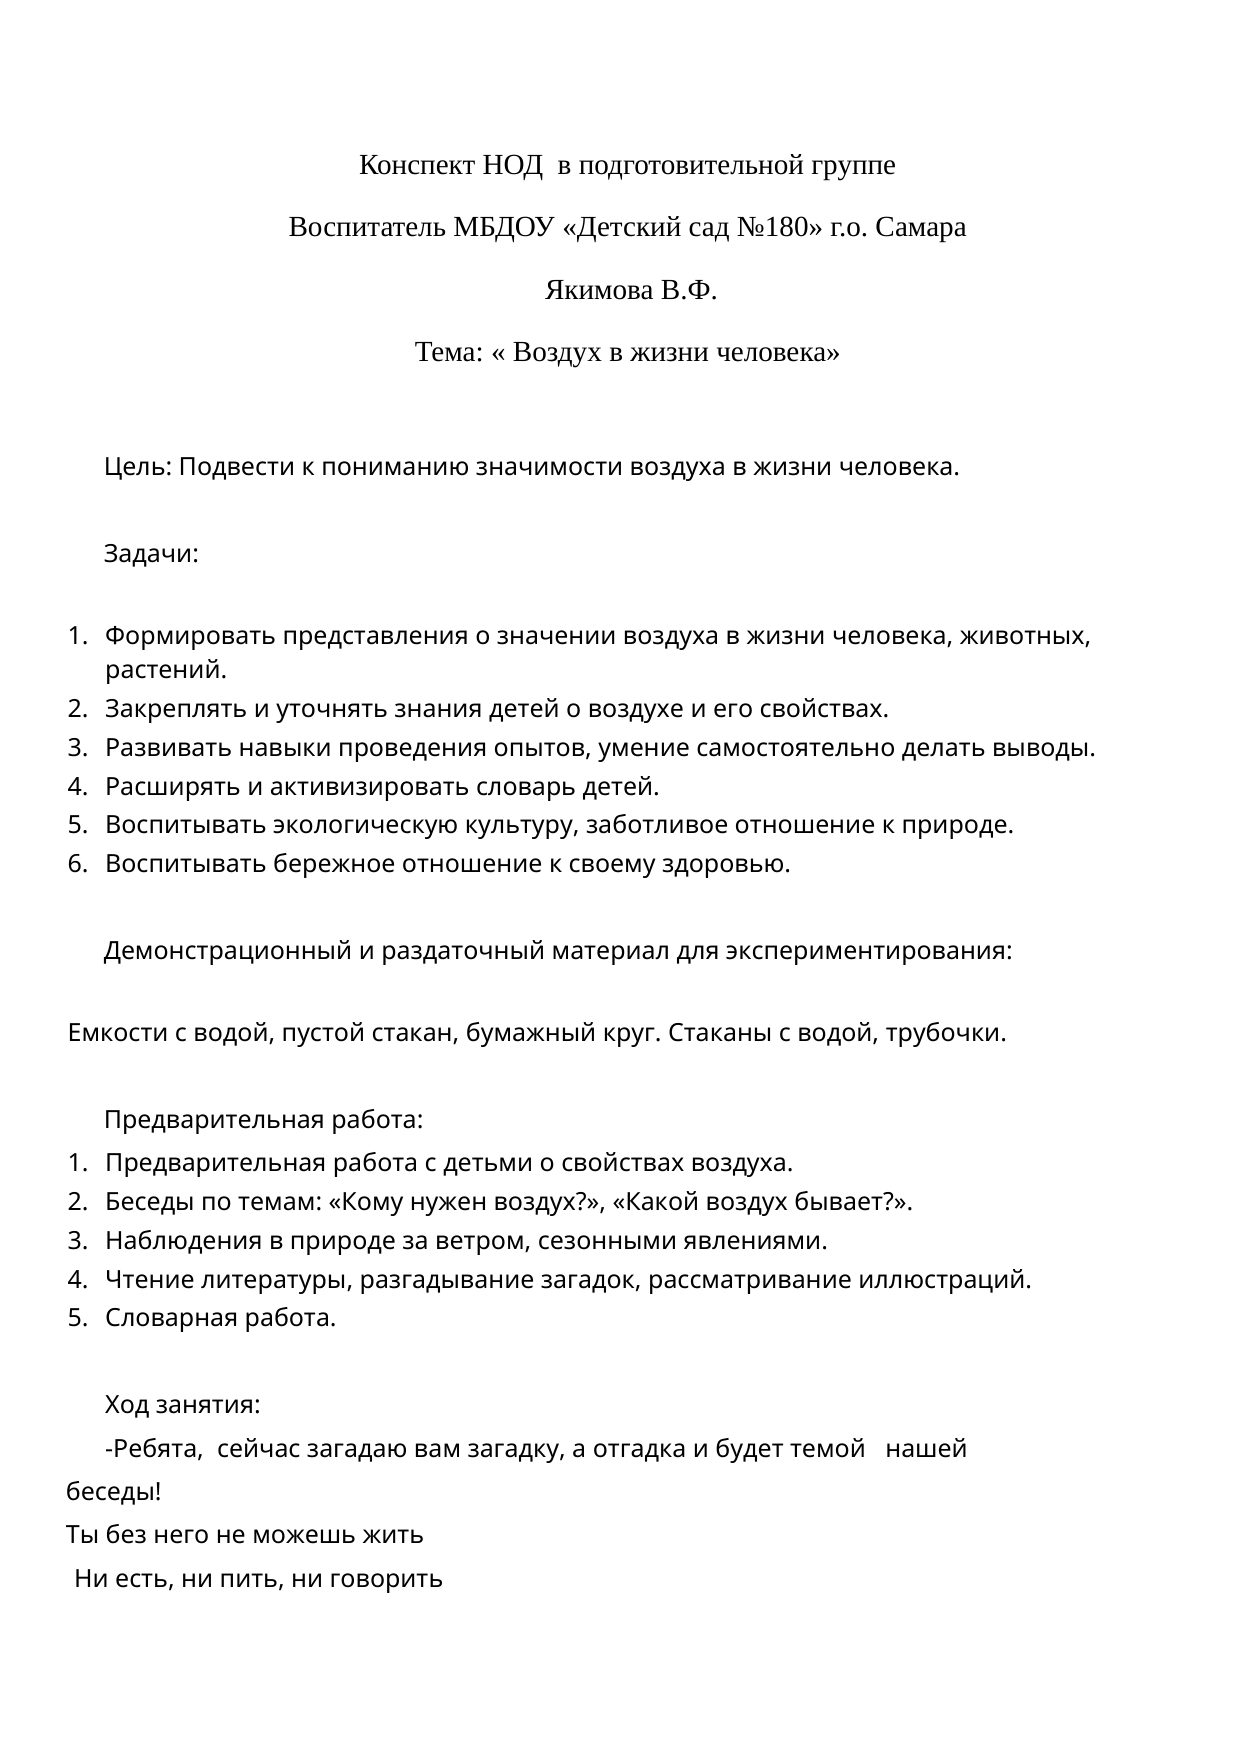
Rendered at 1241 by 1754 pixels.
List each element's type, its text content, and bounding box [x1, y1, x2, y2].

list Формировать представления о значении воздуха в жизни человека, животных, растений. [67, 618, 1152, 686]
text Тема: « Воздух в жизни человека» [103, 321, 1152, 368]
list Воспитывать бережное отношение к своему здоровью. [67, 846, 1152, 880]
text Ты без него не можешь жить [59, 1517, 1152, 1551]
text Демонстрационный и раздаточный материал для экспериментирования: [103, 932, 1152, 967]
text Предварительная работа: [103, 1102, 1152, 1136]
text Задачи: [103, 536, 1152, 570]
list Развивать навыки проведения опытов, умение самостоятельно делать выводы. [67, 729, 1152, 763]
text Емкости с водой, пустой стакан, бумажный круг. Стаканы с водой, трубочки. [67, 1015, 1152, 1049]
list Воспитывать экологическую культуру, заботливое отношение к природе. [67, 807, 1152, 841]
list Расширять и активизировать словарь детей. [67, 768, 1152, 802]
list Закреплять и уточнять знания детей о воздухе и его свойствах. [67, 691, 1152, 725]
text Ход занятия: [105, 1387, 1152, 1421]
text беседы! [59, 1474, 1152, 1508]
text Ни есть, ни пить, ни говорить [74, 1561, 1152, 1595]
list Наблюдения в природе за ветром, сезонными явлениями. [67, 1222, 1152, 1257]
list Чтение литературы, разгадывание загадок, рассматривание иллюстраций. [67, 1261, 1152, 1295]
list Словарная работа. [67, 1300, 1152, 1334]
text Якимова В.Ф. [103, 259, 1152, 306]
list Предварительная работа с детьми о свойствах воздуха. [67, 1145, 1152, 1179]
text Воспитатель МБДОУ «Детский сад №180» г.о. Самара [103, 196, 1152, 243]
text -Ребята, сейчас загадаю вам загадку, а отгадка и будет темой нашей [105, 1430, 1152, 1464]
text Цель: Подвести к пониманию значимости воздуха в жизни человека. [103, 449, 1152, 483]
list Беседы по темам: «Кому нужен воздух?», «Какой воздух бывает?». [67, 1184, 1152, 1218]
text Конспект НОД в подготовительной группе [103, 134, 1152, 181]
